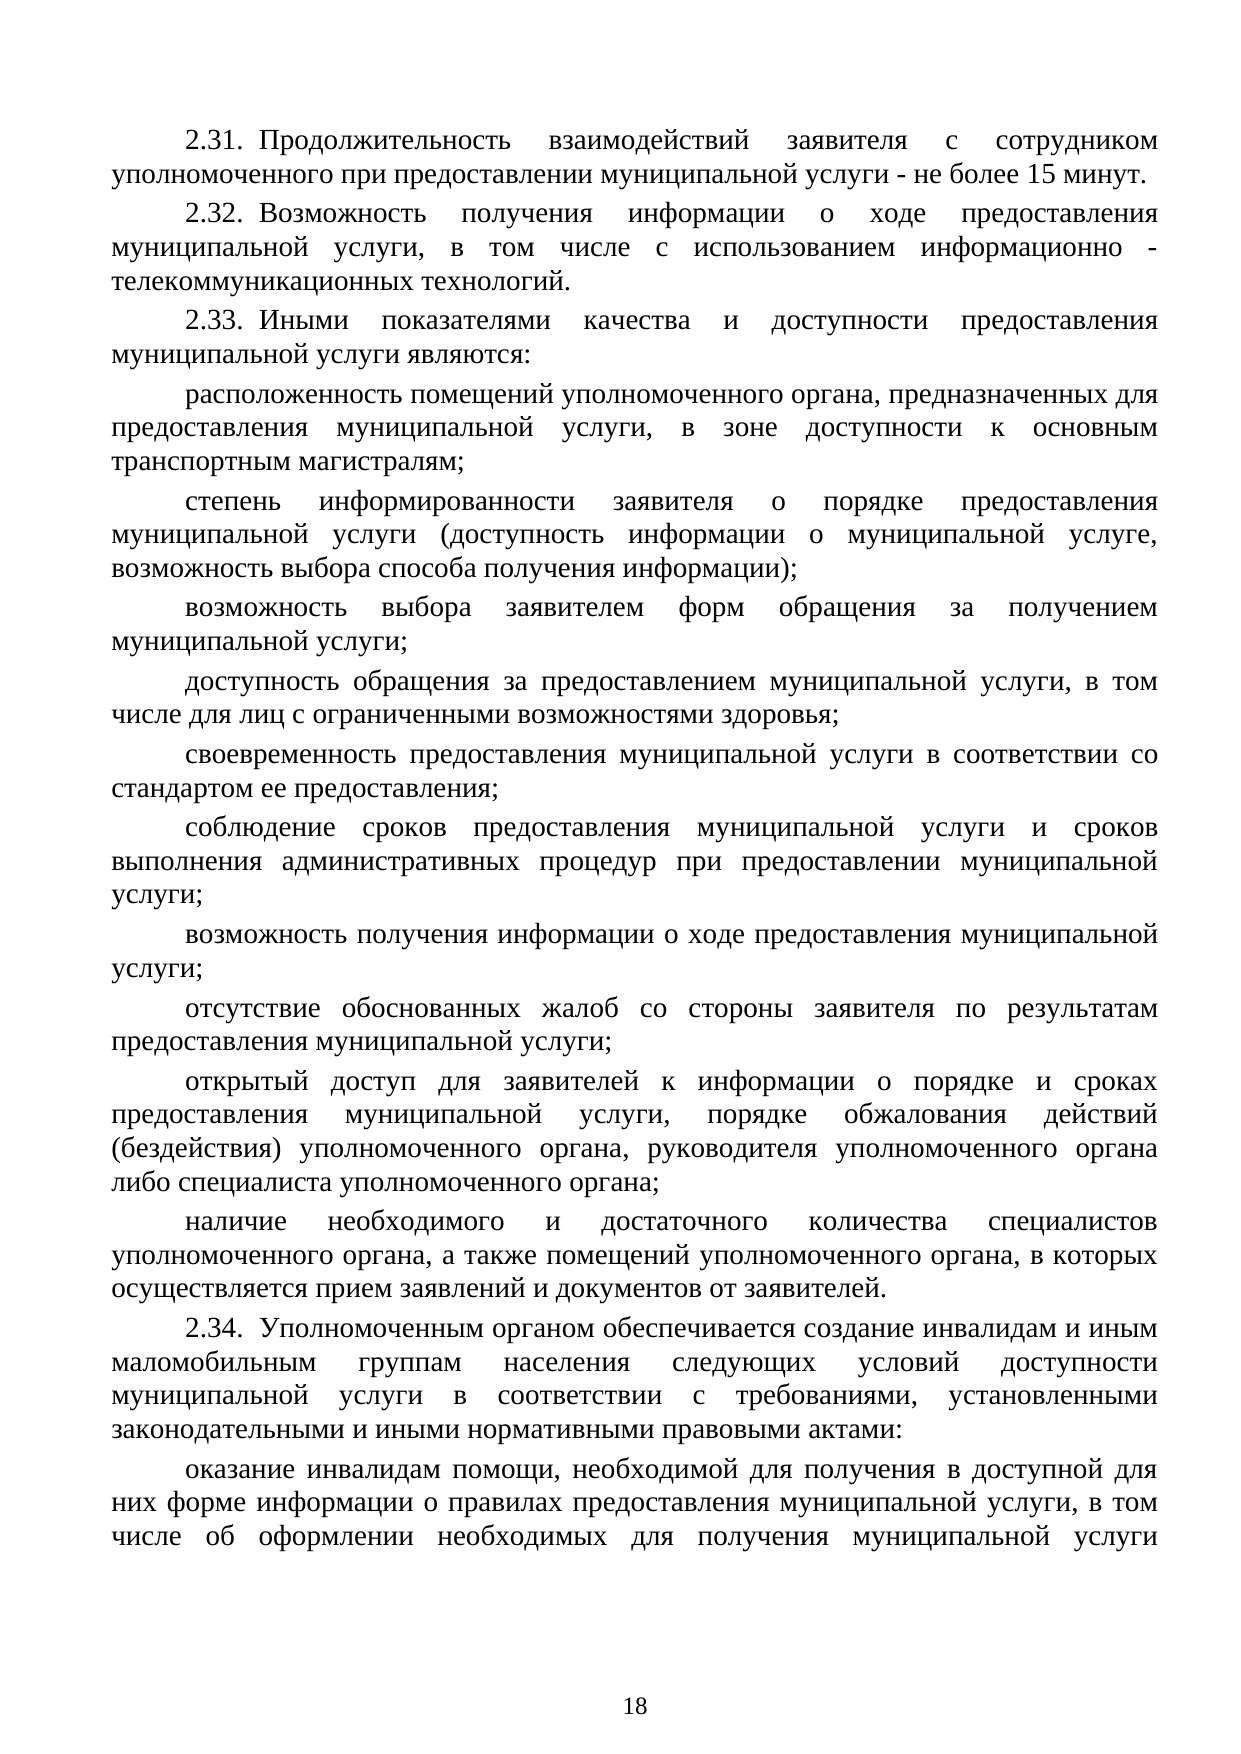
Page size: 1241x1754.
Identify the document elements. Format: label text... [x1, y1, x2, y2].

text расположенность помещений уполномоченного органа, предназначенных для предоставления муниципальной услуги, в зоне доступности к основным транспортным магистралям; [111, 376, 1159, 476]
text 2.33. Иными показателями качества и доступности предоставления муниципальной услуги являются: [111, 302, 1159, 369]
text соблюдение сроков предоставления муниципальной услуги и сроков выполнения административных процедур при предоставлении муниципальной услуги; [111, 809, 1159, 910]
text степень информированности заявителя о порядке предоставления муниципальной услуги (доступность информации о муниципальной услуге, возможность выбора способа получения информации); [111, 483, 1159, 583]
text возможность выбора заявителем форм обращения за получением муниципальной услуги; [111, 589, 1159, 657]
text доступность обращения за предоставлением муниципальной услуги, в том числе для лиц с ограниченными возможностями здоровья; [111, 663, 1159, 730]
text возможность получения информации о ходе предоставления муниципальной услуги; [111, 916, 1159, 983]
text 2.32. Возможность получения информации о ходе предоставления муниципальной услуги, в том числе с использованием информационно - телекоммуникационных технологий. [111, 196, 1159, 296]
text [111, 1451, 1159, 1551]
text наличие необходимого и достаточного количества специалистов уполномоченного органа, а также помещений уполномоченного органа, в которых осуществляется прием заявлений и документов от заявителей. [111, 1203, 1159, 1304]
text 2.31. Продолжительность взаимодействий заявителя с сотрудником уполномоченного при предоставлении муниципальной услуги - не более 15 минут. [111, 122, 1159, 189]
text своевременность предоставления муниципальной услуги в соответствии со стандартом ее предоставления; [111, 736, 1159, 803]
text отсутствие обоснованных жалоб со стороны заявителя по результатам предоставления муниципальной услуги; [111, 990, 1159, 1057]
text открытый доступ для заявителей к информации о порядке и сроках предоставления муниципальной услуги, порядке обжалования действий (бездействия) уполномоченного органа, руководителя уполномоченного органа либо специалиста уполномоченного органа; [111, 1063, 1159, 1197]
text 2.34. Уполномоченным органом обеспечивается создание инвалидам и иным маломобильным группам населения следующих условий доступности муниципальной услуги в соответствии с требованиями, установленными законодательными и иными нормативными правовыми актами: [111, 1310, 1159, 1444]
